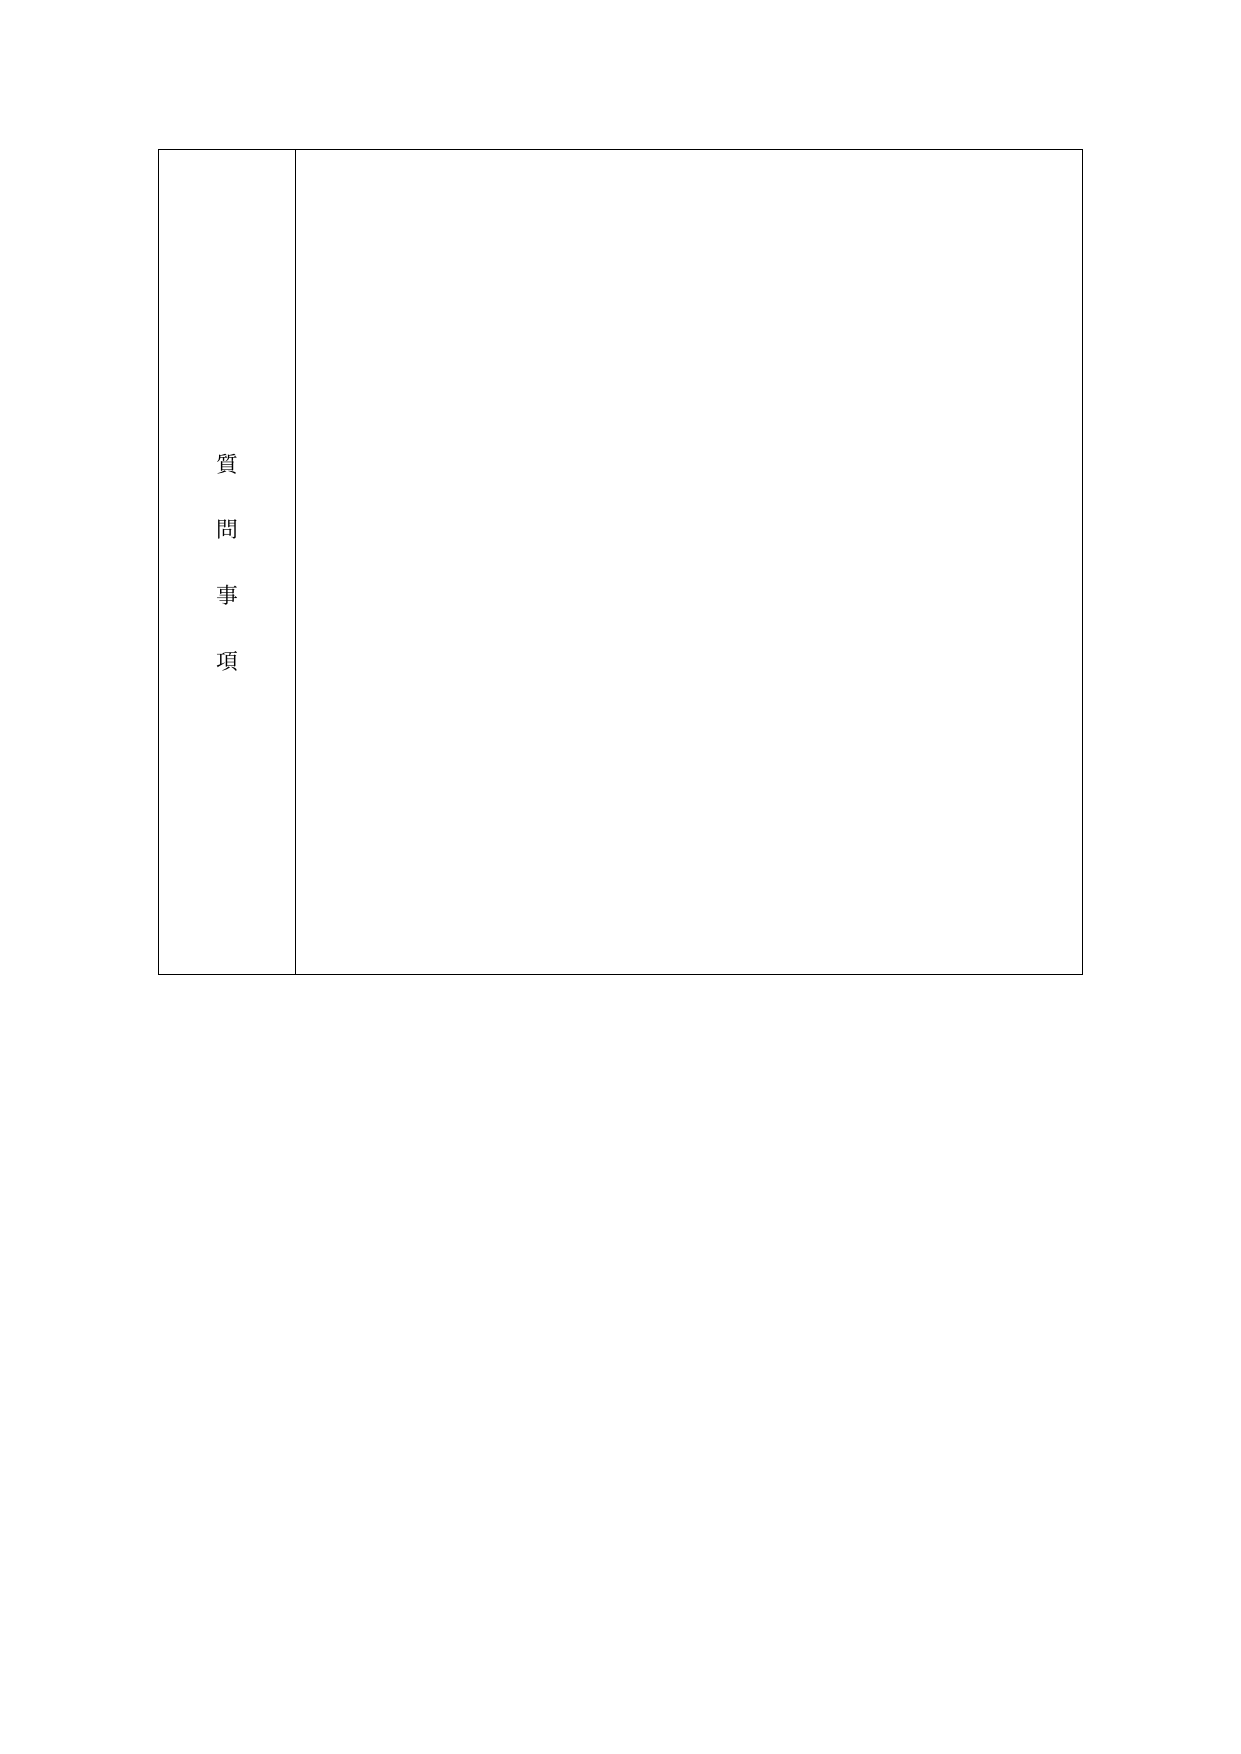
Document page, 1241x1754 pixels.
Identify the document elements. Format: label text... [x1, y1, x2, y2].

table_header 質 問 事 項 [159, 150, 295, 974]
table_header [296, 150, 1082, 974]
